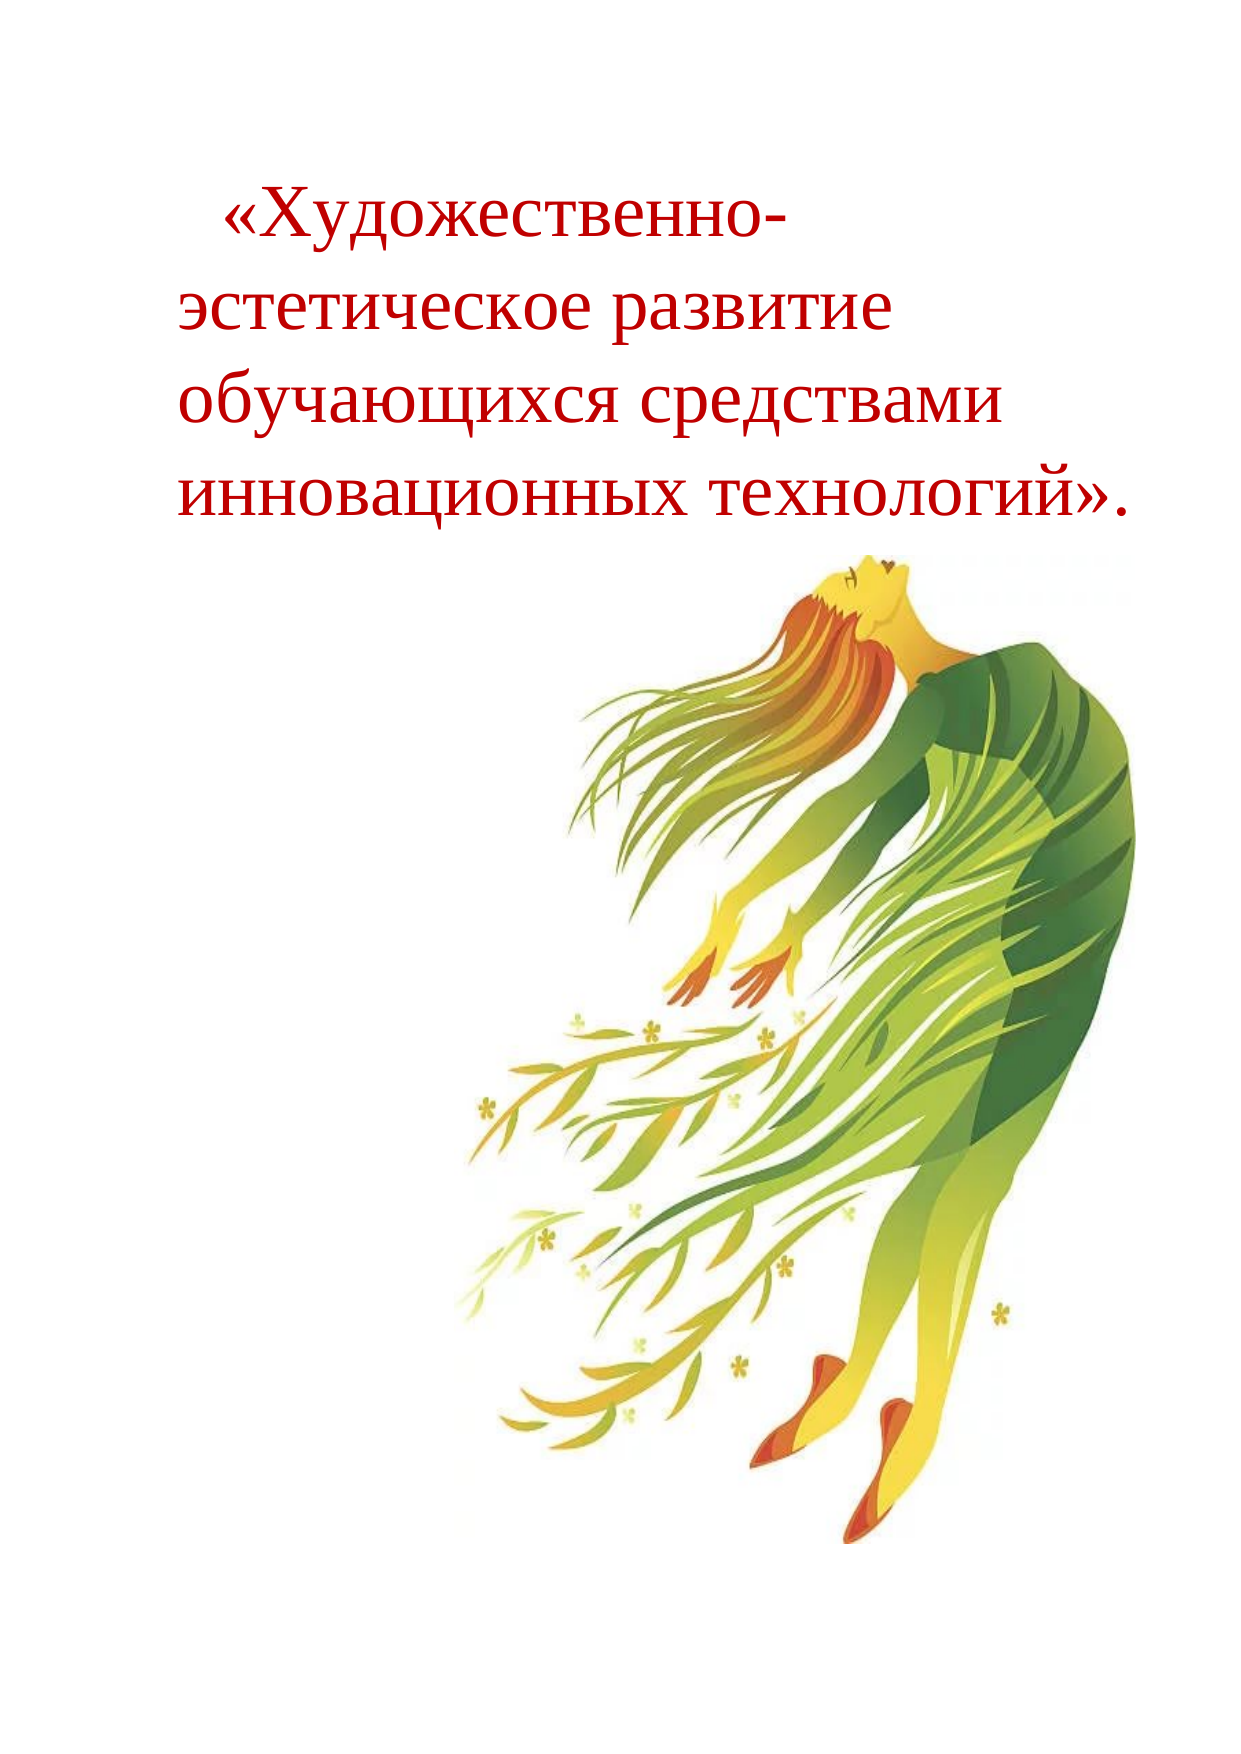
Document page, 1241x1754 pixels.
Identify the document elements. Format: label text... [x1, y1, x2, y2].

picture [453, 555, 1136, 1544]
text «Художественно- эстетическое развитие обучающихся средствами инновационных технологий». [177, 166, 1152, 531]
